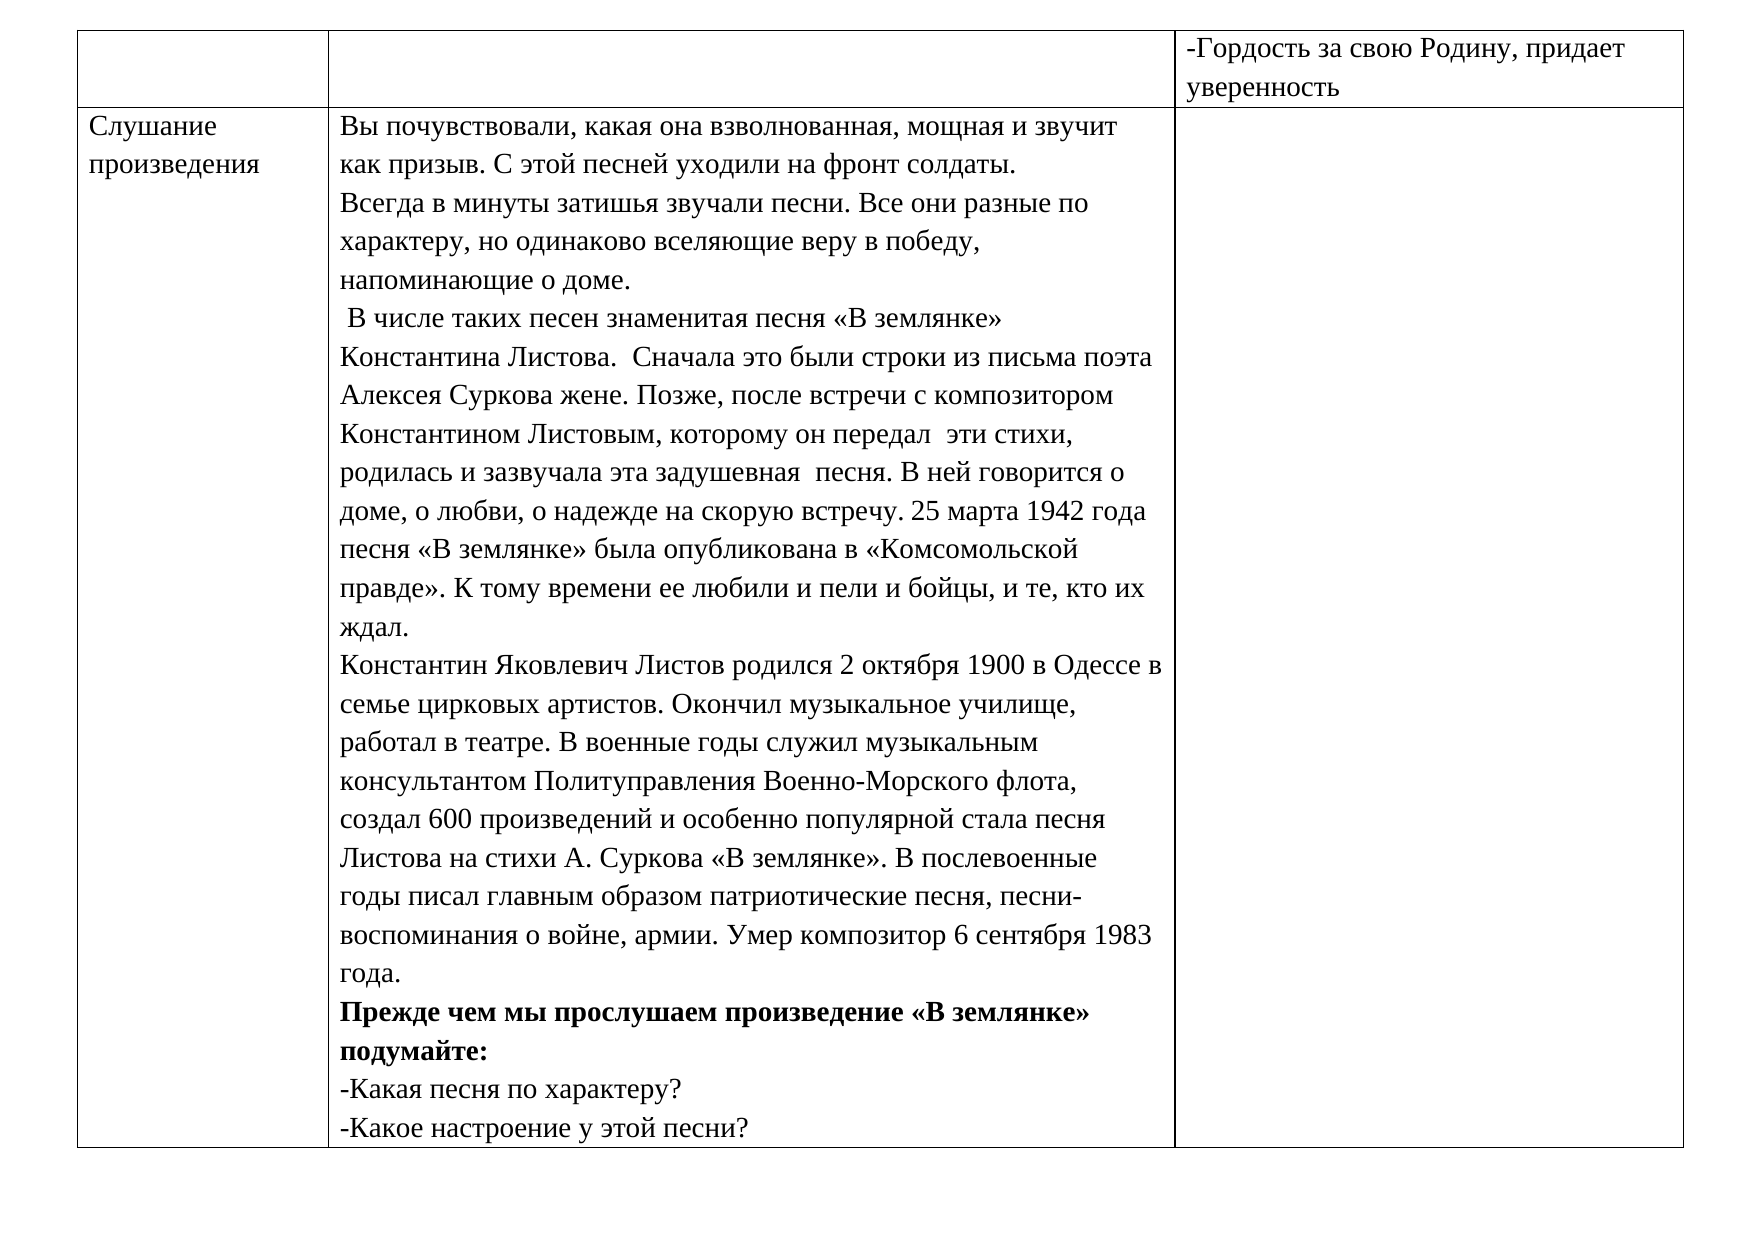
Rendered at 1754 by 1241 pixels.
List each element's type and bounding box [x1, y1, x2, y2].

table_cell [1176, 31, 1683, 107]
table_cell [1176, 108, 1683, 1147]
table_cell [329, 31, 1174, 107]
table_cell [78, 108, 328, 1147]
table_cell [78, 31, 328, 107]
table_cell [329, 108, 1174, 1147]
